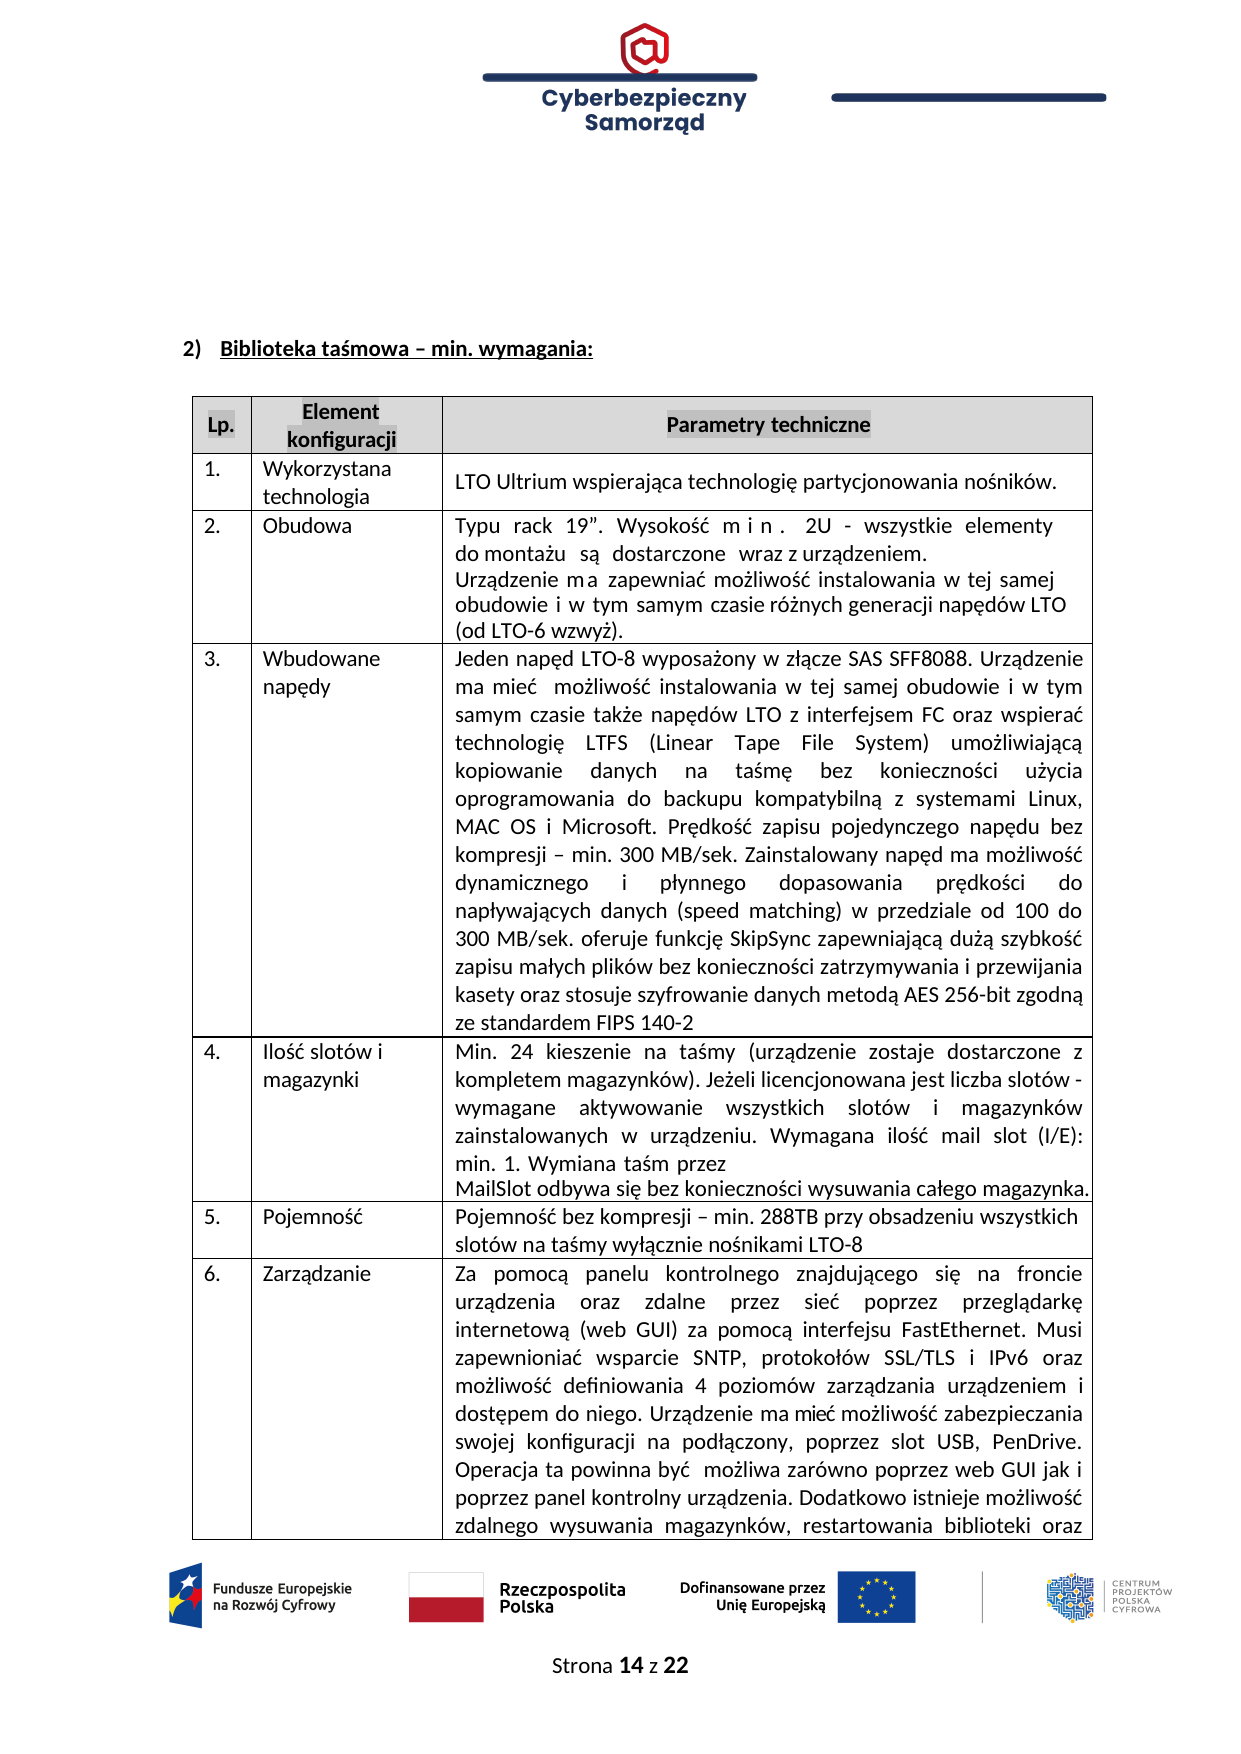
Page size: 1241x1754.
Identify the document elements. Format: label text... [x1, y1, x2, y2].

table_cell Jeden napęd LTO-8 wyposażony w złącze SAS SFF8088. Urządzenie ma mieć możliwość instalowania w tej samej obudowie i w tym samym czasie także napędów LTO z interfejsem FC oraz wspierać technologię LTFS (Linear Tape File System) umożliwiającą kopiowanie danych na taśmę bez konieczności użycia oprogramowania do backupu kompatybilną z systemami Linux, MAC OS i Microsoft. Prędkość zapisu pojedynczego napędu bez kompresji – min. 300 MB/sek. Zainstalowany napęd ma możliwość dynamicznego i płynnego dopasowania prędkości do napływających danych (speed matching) w przedziale od 100 do 300 MB/sek. oferuje funkcję SkipSync zapewniającą dużą szybkość zapisu małych plików bez konieczności zatrzymywania i przewijania kasety oraz stosuje szyfrowanie danych metodą AES 256-bit zgodną ze standardem FIPS 140-2 [443, 644, 1092, 1036]
table_cell Wykorzystana technologia [252, 454, 442, 510]
picture [831, 93, 1107, 102]
table_cell 3. [193, 644, 251, 1036]
list Biblioteka taśmowa – min. wymagania: [183, 334, 1093, 362]
table_cell Wbudowane napędy [252, 644, 442, 1036]
table_cell 4. [193, 1038, 251, 1201]
table_cell Obudowa [252, 511, 442, 643]
picture [147, 1540, 1205, 1650]
table_header Element konfiguracji [379, 397, 442, 453]
table_cell 2. [193, 511, 251, 643]
picture [482, 23, 758, 135]
table_cell Zarządzanie [252, 1259, 442, 1539]
table_header Parametry techniczne [443, 397, 1092, 453]
table_cell Ilość slotów i magazynki [252, 1038, 442, 1201]
table_header Lp. [193, 397, 251, 453]
table_cell 5. [193, 1202, 251, 1258]
table_cell Min. 24 kieszenie na taśmy (urządzenie zostaje dostarczone z kompletem magazynków). Jeżeli licencjonowana jest liczba slotów - wymagane aktywowanie wszystkich slotów i magazynków zainstalowanych w urządzeniu. Wymagana ilość mail slot (I/E): min. 1. Wymiana taśm przez MailSlot odbywa się bez konieczności wysuwania całego magazynka. [443, 1038, 1092, 1201]
table_cell Typu rack 19”. Wysokość min. 2U - wszystkie elementy do montażu są dostarczone wraz z urządzeniem. Urządzenie ma zapewniać możliwość instalowania w tej samej obudowie i w tym samym czasie różnych generacji napędów LTO (od LTO-6 wzwyż). [443, 511, 1092, 643]
table_cell Pojemność bez kompresji – min. 288TB przy obsadzeniu wszystkich slotów na taśmy wyłącznie nośnikami LTO-8 [443, 1202, 1092, 1258]
table_cell 6. [193, 1259, 251, 1539]
table_cell Pojemność [252, 1202, 442, 1258]
table_cell 1. [193, 454, 251, 510]
table_cell LTO Ultrium wspierająca technologię partycjonowania nośników. [443, 454, 1092, 510]
table_header Element konfiguracji [252, 397, 302, 453]
